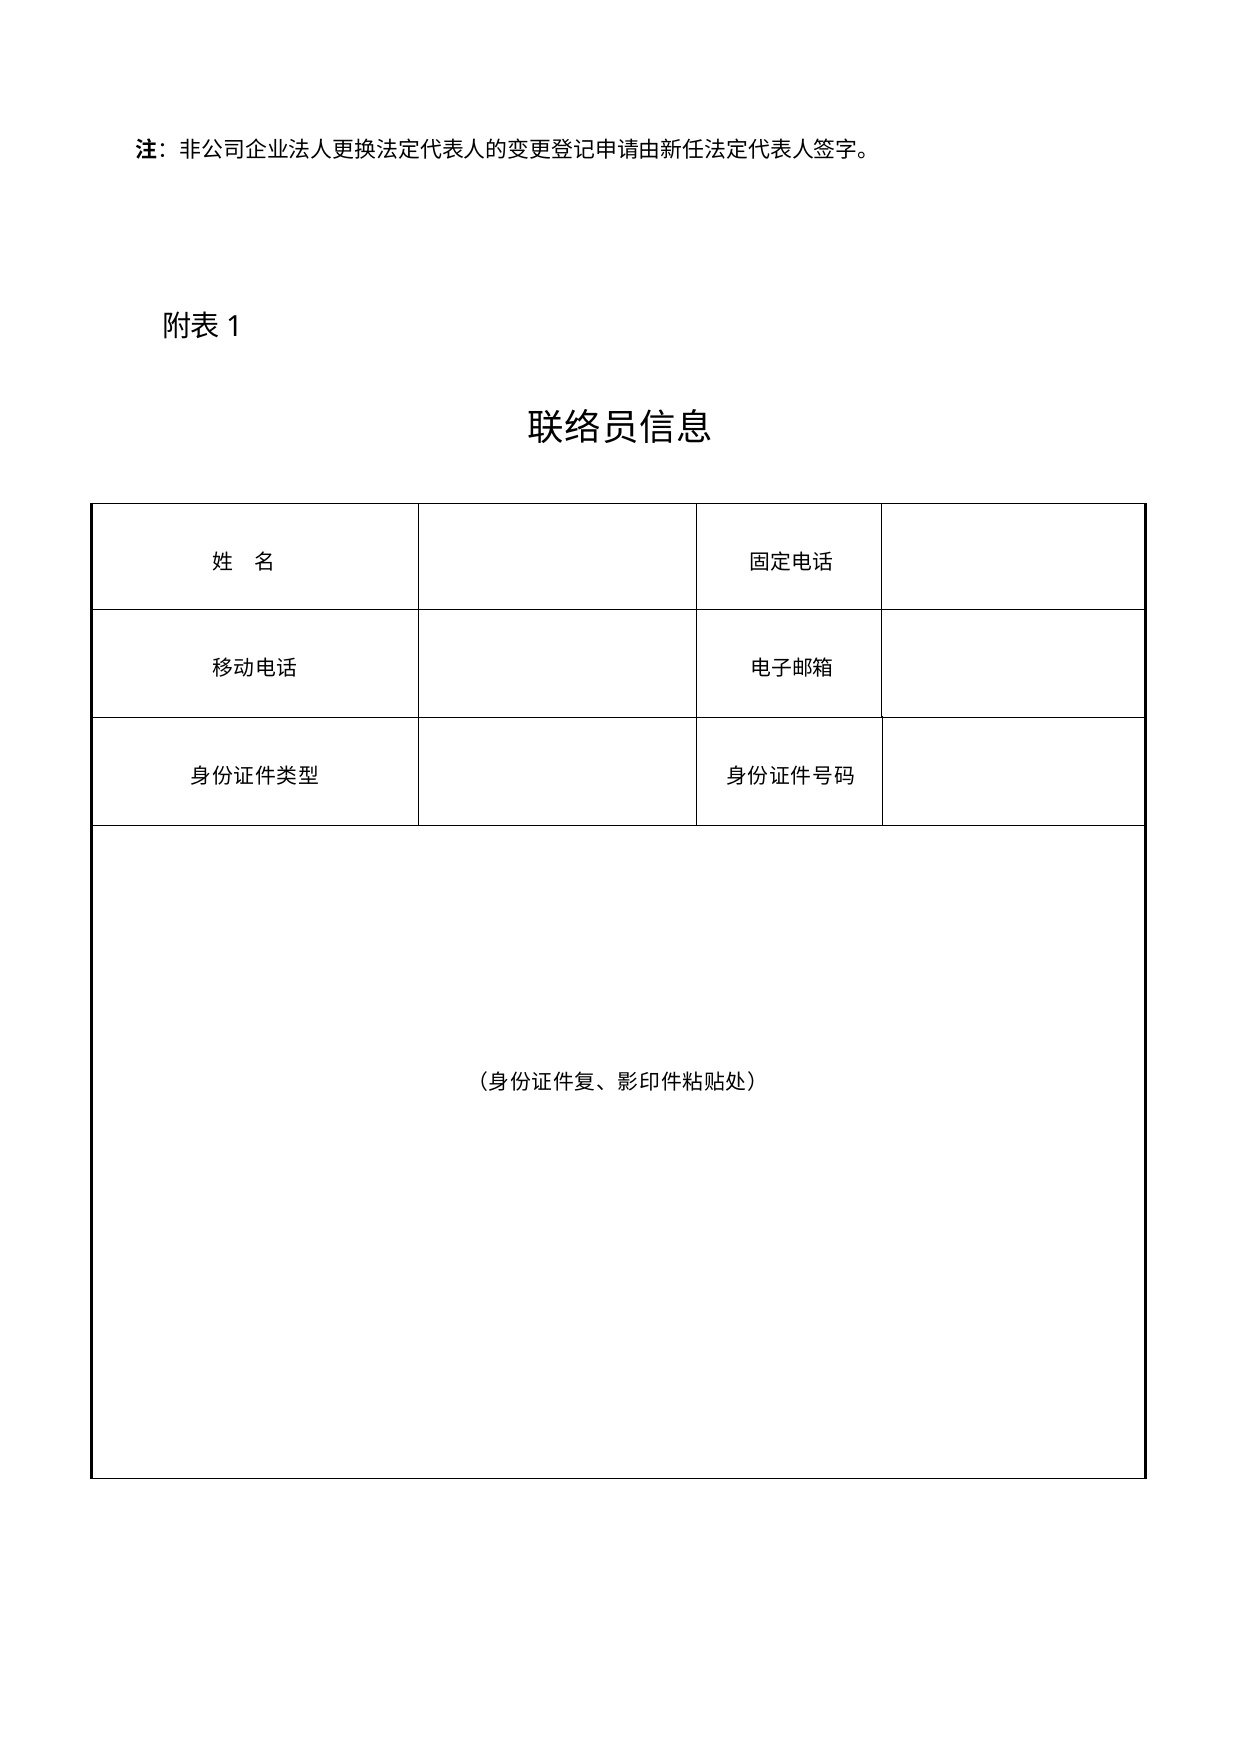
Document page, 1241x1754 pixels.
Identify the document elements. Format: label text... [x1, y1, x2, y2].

text 附表 1 [92, 306, 1148, 344]
table_cell 电子邮箱 [697, 610, 881, 716]
table_cell [419, 610, 696, 716]
table_header 固定电话 [697, 504, 881, 608]
text 联络员信息 [92, 401, 1148, 450]
table_cell [883, 718, 1144, 825]
table_header 姓 名 [93, 504, 418, 608]
table_cell 移动电话 [93, 610, 418, 716]
table_cell [419, 718, 696, 825]
table_cell （身份证件复、影印件粘贴处） [93, 826, 1144, 1478]
text 注：非公司企业法人更换法定代表人的变更登记申请由新任法定代表人签字。 [92, 132, 1187, 163]
table_header [419, 504, 696, 608]
table_cell 身份证件号码 [697, 718, 882, 825]
table_cell 身份证件类型 [93, 718, 418, 825]
table_header [882, 504, 1144, 608]
table_cell [882, 610, 1144, 716]
